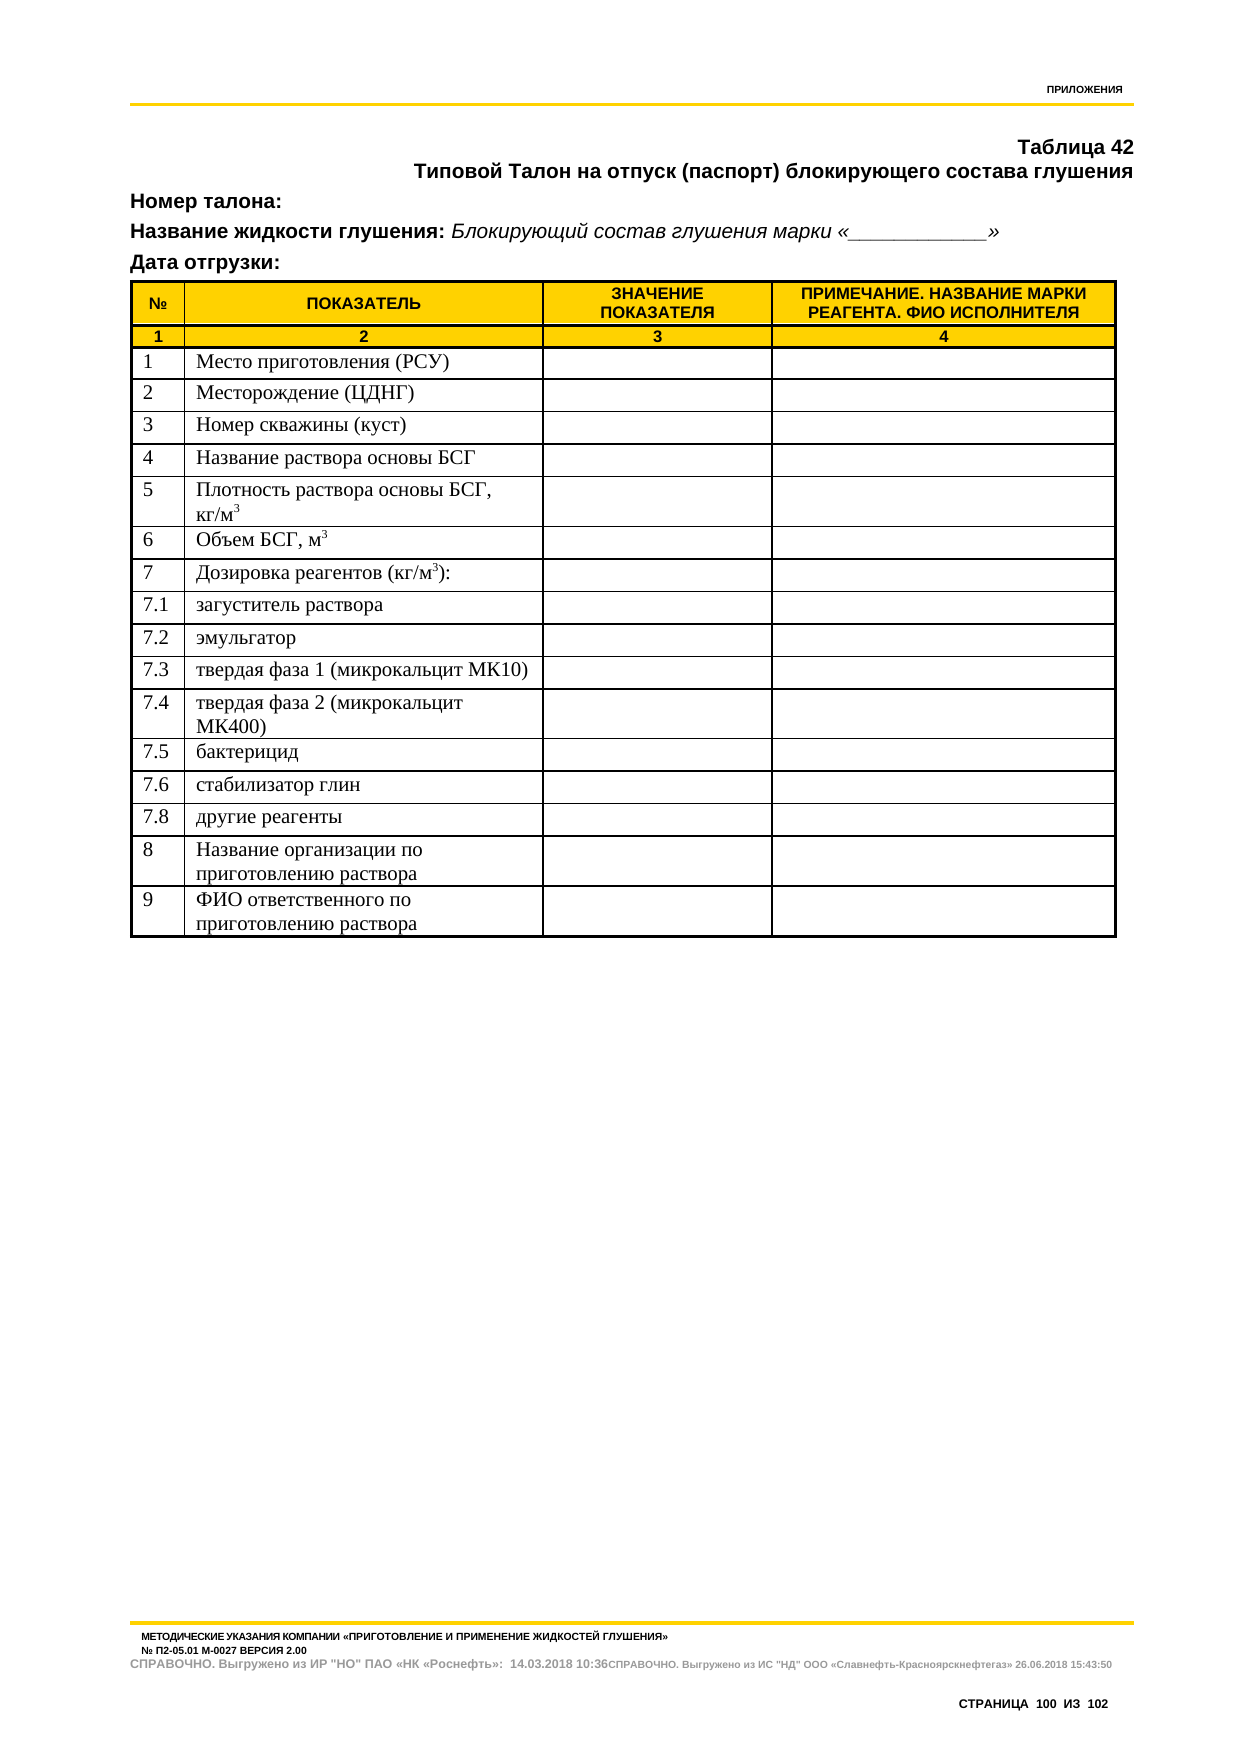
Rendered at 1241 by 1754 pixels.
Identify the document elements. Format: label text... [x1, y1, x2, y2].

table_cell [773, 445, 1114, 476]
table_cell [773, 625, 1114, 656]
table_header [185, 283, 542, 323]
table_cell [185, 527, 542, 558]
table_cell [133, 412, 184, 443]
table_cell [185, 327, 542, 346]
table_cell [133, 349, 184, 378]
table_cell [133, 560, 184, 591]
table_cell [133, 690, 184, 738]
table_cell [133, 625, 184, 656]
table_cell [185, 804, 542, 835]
text Номер талона: [130, 189, 1134, 213]
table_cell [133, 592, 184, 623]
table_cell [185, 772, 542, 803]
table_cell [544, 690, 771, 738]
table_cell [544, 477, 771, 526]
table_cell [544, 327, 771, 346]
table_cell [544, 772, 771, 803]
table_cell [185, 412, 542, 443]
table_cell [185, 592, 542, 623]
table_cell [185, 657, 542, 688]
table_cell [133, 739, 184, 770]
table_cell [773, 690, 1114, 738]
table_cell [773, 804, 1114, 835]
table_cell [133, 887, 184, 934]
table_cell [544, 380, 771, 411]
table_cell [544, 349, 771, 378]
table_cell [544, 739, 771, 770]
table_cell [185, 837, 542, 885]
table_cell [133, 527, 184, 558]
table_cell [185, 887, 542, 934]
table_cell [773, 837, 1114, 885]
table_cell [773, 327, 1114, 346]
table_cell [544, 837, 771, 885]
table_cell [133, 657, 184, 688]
text Название жидкости глушения: Блокирующий состав глушения марки «____________» [130, 219, 1134, 243]
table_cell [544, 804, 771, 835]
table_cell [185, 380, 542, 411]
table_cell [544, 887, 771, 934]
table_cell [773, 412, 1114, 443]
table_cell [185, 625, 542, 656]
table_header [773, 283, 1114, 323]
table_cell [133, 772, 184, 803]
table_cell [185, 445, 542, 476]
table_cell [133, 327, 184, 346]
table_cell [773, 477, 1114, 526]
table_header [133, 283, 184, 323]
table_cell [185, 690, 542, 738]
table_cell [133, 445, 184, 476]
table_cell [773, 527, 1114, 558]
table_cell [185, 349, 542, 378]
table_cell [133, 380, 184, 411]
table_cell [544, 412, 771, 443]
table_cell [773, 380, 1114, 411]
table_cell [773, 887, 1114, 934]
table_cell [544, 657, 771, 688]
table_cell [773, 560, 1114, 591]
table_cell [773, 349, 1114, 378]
text Дата отгрузки: [130, 249, 1134, 273]
text Типовой Талон на отпуск (паспорт) блокирующего состава глушения [130, 159, 1134, 183]
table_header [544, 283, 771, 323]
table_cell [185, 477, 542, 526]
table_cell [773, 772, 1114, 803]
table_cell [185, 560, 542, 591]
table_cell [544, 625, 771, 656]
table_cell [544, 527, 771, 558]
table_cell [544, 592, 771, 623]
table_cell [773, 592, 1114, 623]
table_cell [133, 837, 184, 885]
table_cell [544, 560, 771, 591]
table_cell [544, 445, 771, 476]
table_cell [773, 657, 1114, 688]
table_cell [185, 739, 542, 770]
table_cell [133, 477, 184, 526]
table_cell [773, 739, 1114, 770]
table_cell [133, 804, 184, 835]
